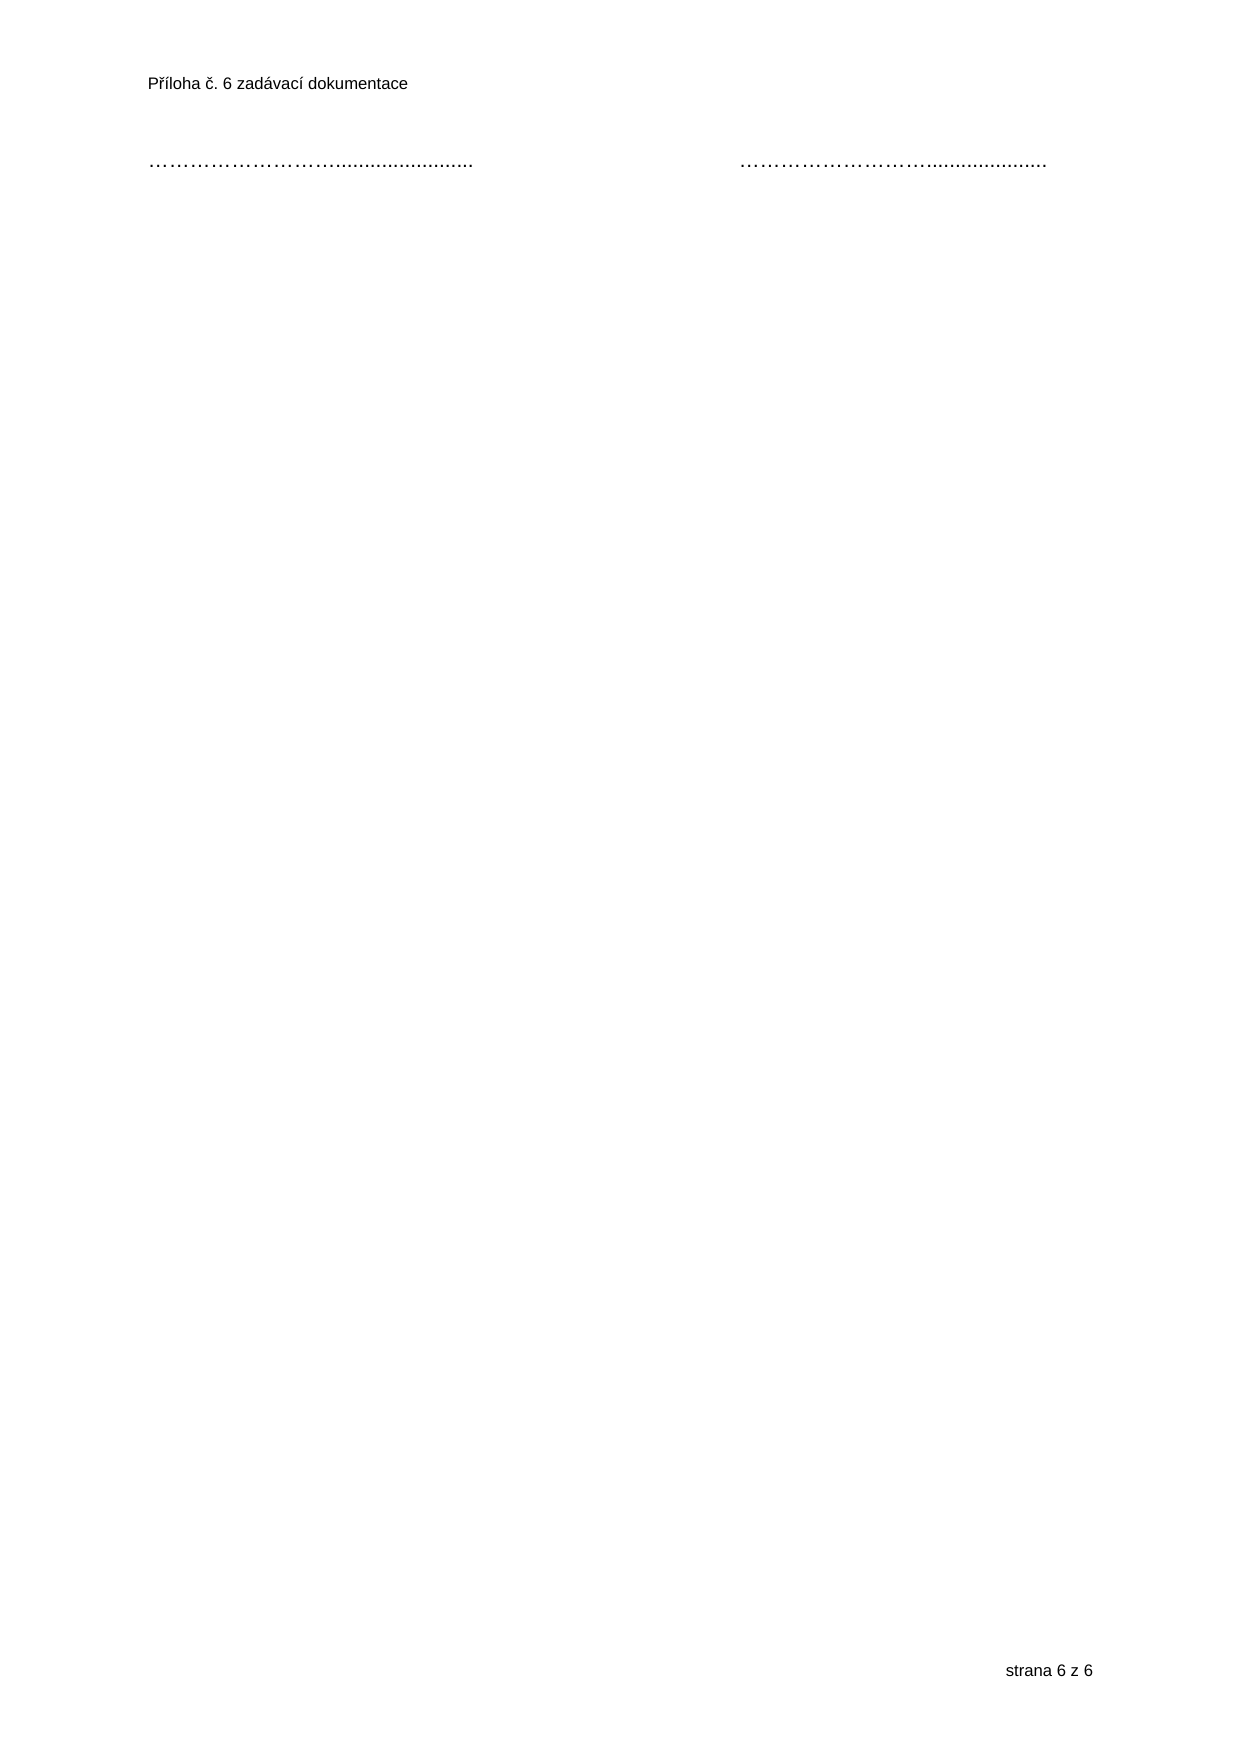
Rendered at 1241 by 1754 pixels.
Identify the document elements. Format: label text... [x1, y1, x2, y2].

text ………………………........................ ………………………..................... [148, 148, 1093, 172]
